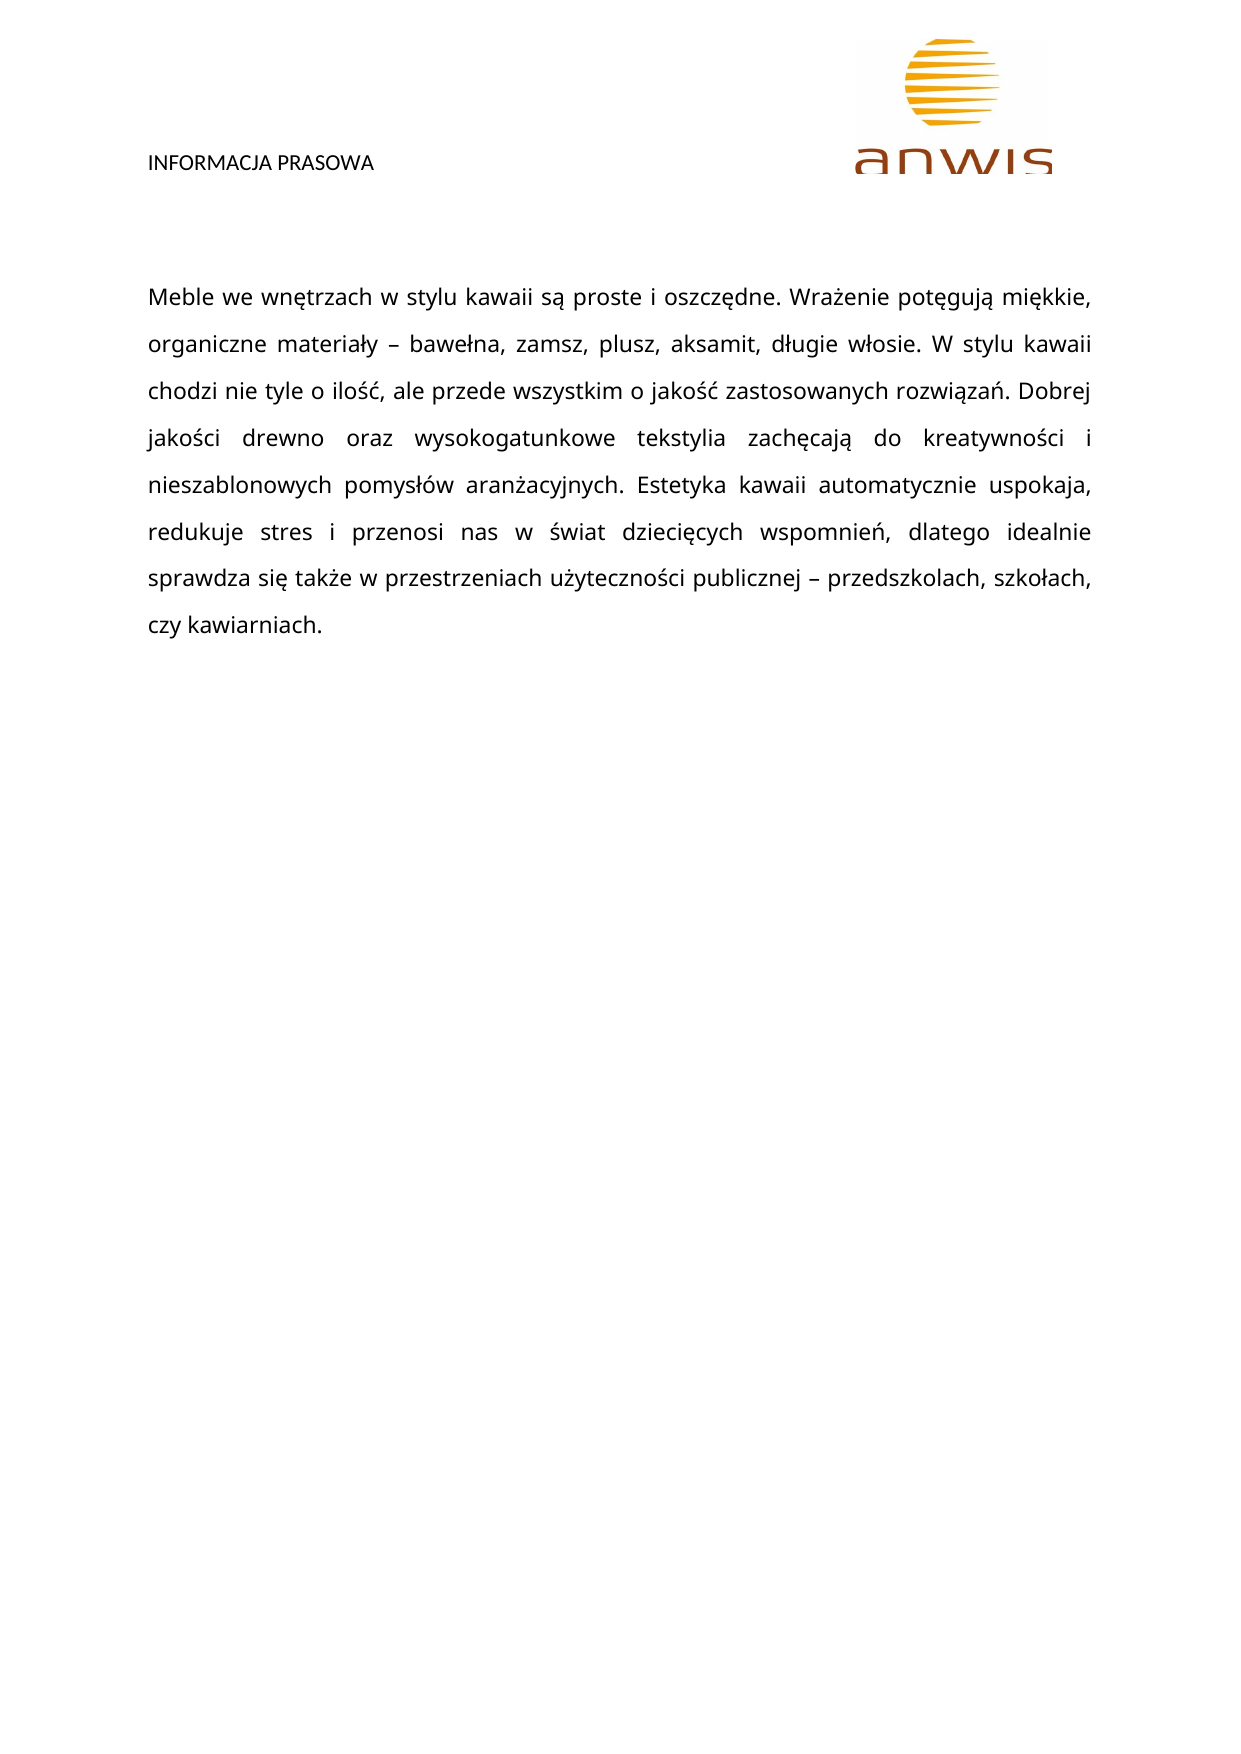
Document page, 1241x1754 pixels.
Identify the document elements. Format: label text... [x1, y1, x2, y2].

text Meble we wnętrzach w stylu kawaii są proste i oszczędne. Wrażenie potęgują miękkie, organiczne materiały – bawełna, zamsz, plusz, aksamit, długie włosie. W stylu kawaii chodzi nie tyle o ilość, ale przede wszystkim o jakość zastosowanych rozwiązań. Dobrej jakości drewno oraz wysokogatunkowe tekstylia zachęcają do kreatywności i nieszablonowych pomysłów aranżacyjnych. Estetyka kawaii automatycznie uspokaja, redukuje stres i przenosi nas w świat dziecięcych wspomnień, dlatego idealnie sprawdza się także w przestrzeniach użyteczności publicznej – przedszkolach, szkołach, czy kawiarniach. [148, 281, 1093, 640]
picture [855, 39, 1052, 174]
